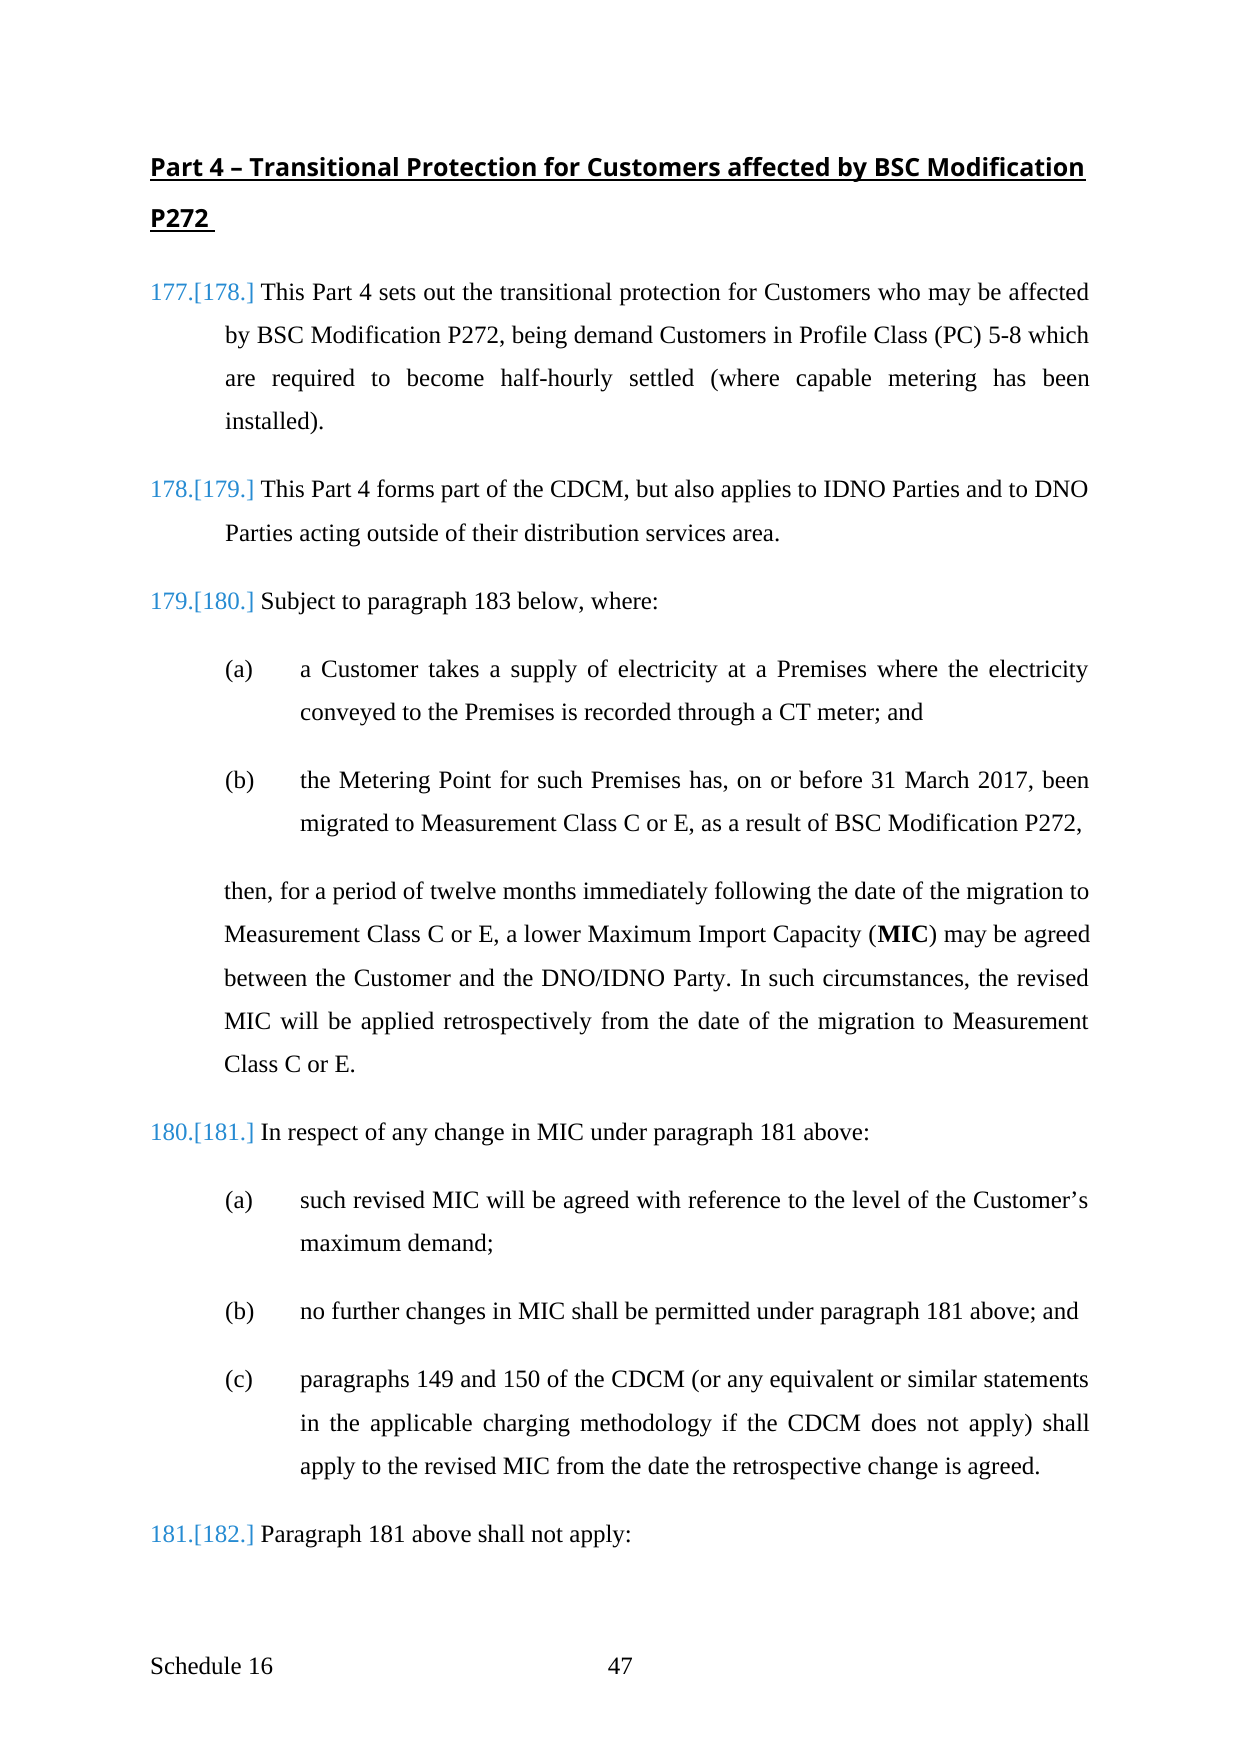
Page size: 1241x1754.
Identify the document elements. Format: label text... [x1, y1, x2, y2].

subtitle Subject to paragraph 183 below, where: [150, 586, 1090, 614]
text (b) no further changes in MIC shall be permitted under paragraph 181 above; and [225, 1296, 1090, 1325]
text (b) the Metering Point for such Premises has, on or before 31 March 2017, been migrated to Measurement Class C or E, as a result of BSC Modification P272, [225, 765, 1090, 837]
text then, for a period of twelve months immediately following the date of the migration to Measurement Class C or E, a lower Maximum Import Capacity (MIC) may be agreed between the Customer and the DNO/IDNO Party. In such circumstances, the revised MIC will be applied retrospectively from the date of the migration to Measurement Class C or E. [224, 876, 1090, 1078]
subtitle This Part 4 sets out the transitional protection for Customers who may be affected by BSC Modification P272, being demand Customers in Profile Class (PC) 5-8 which are required to become half-hourly settled (where capable metering has been installed). [150, 277, 1090, 435]
text (a) a Customer takes a supply of electricity at a Premises where the electricity conveyed to the Premises is recorded through a CT meter; and [225, 654, 1090, 726]
text (a) such revised MIC will be agreed with reference to the level of the Customer’s maximum demand; [225, 1185, 1090, 1257]
subtitle Paragraph 181 above shall not apply: [150, 1519, 1090, 1548]
subtitle This Part 4 forms part of the CDCM, but also applies to IDNO Parties and to DNO Parties acting outside of their distribution services area. [150, 474, 1090, 546]
text (c) paragraphs 149 and 150 of the CDCM (or any equivalent or similar statements in the applicable charging methodology if the CDCM does not apply) shall apply to the revised MIC from the date the retrospective change is agreed. [225, 1364, 1090, 1479]
subtitle Part 4 – Transitional Protection for Customers affected by BSC Modification P272 [150, 150, 1090, 235]
subtitle In respect of any change in MIC under paragraph 181 above: [150, 1117, 1090, 1146]
